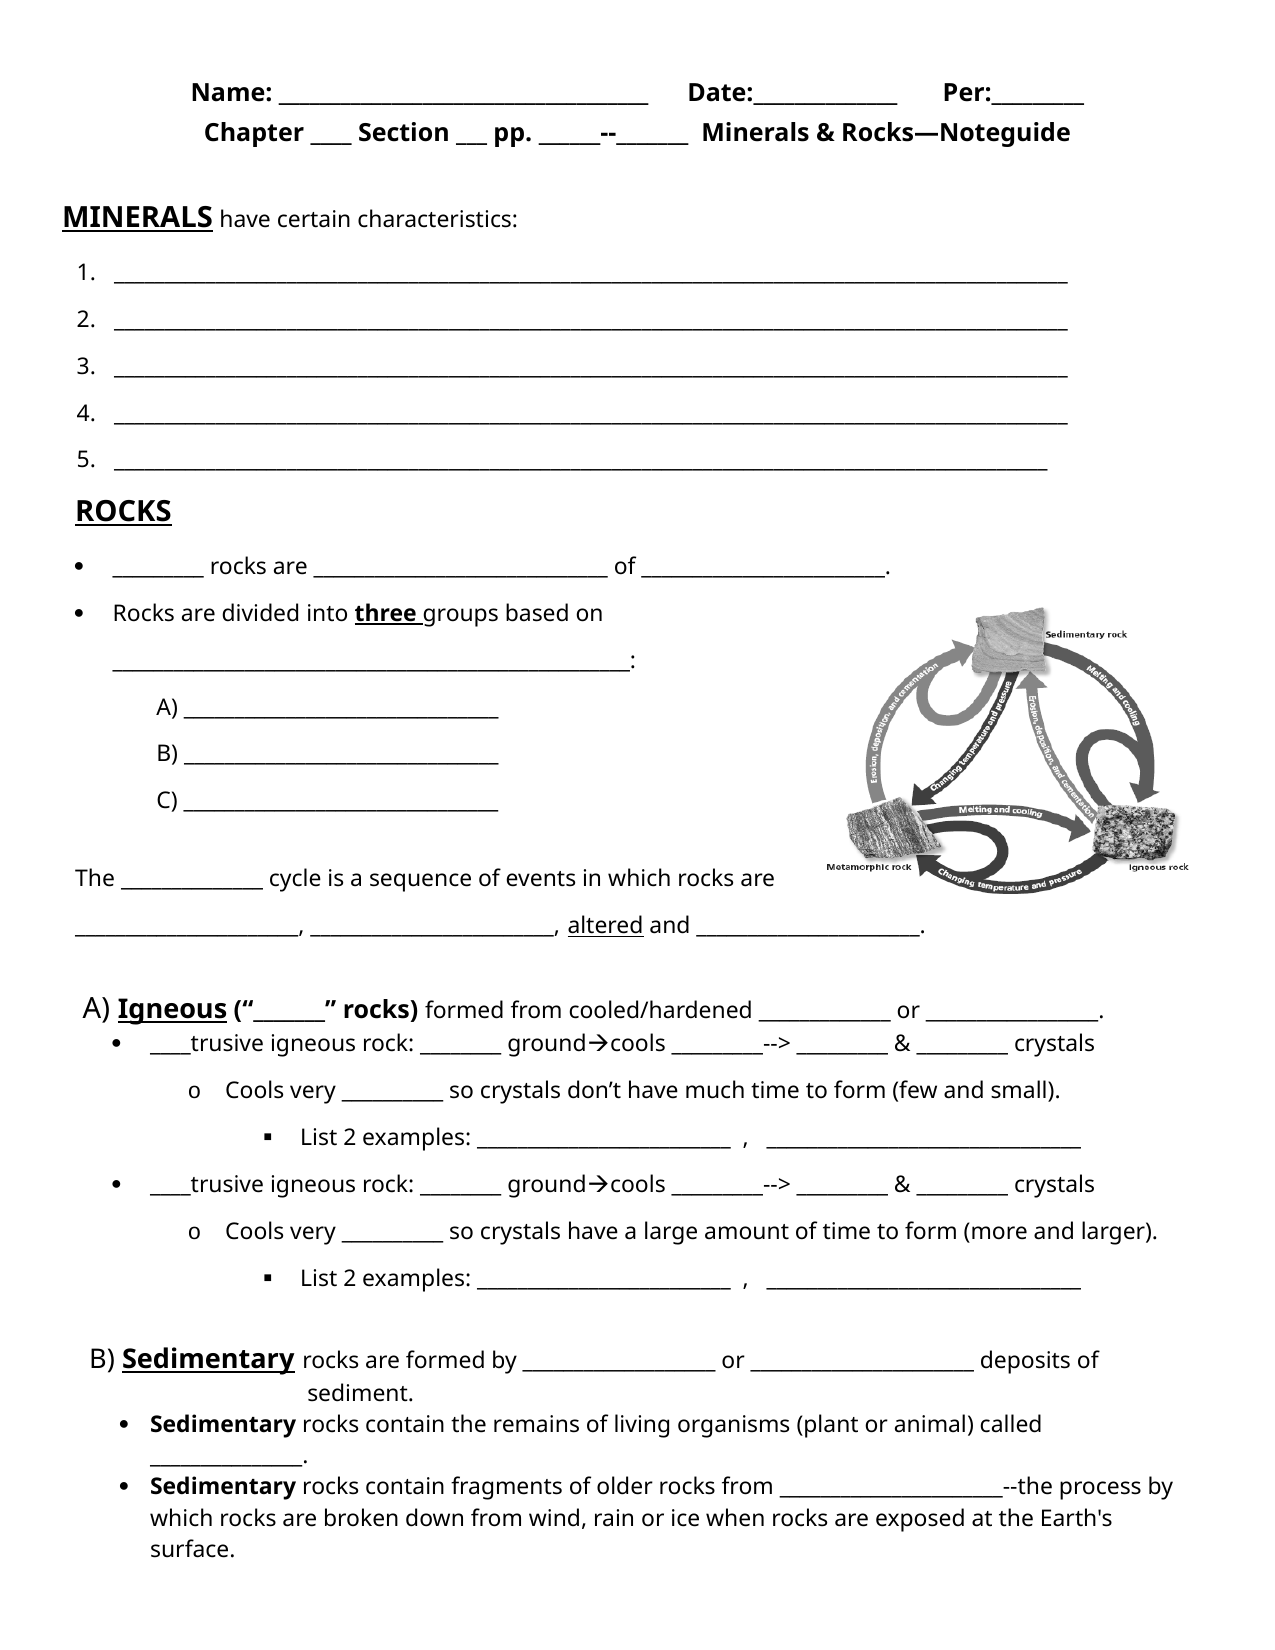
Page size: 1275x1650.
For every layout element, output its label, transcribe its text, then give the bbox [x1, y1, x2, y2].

list ____________________________________________________________________________________________ [76, 443, 1200, 475]
text Name: ____________________________________ Date:______________ Per:_________ [75, 75, 1200, 109]
list Sedimentary rocks contain fragments of older rocks from ______________________--the process by which rocks are broken down from wind, rain or ice when rocks are exposed at the Earth's surface. [120, 1470, 1200, 1564]
list Sedimentary rocks contain the remains of living organisms (plant or animal) called _______________. [120, 1408, 1200, 1470]
list Cools very __________ so crystals have a large amount of time to form (more and larger). [187, 1214, 1200, 1246]
list ______________________________________________________________________________________________ [76, 397, 1200, 428]
text The ______________ cycle is a sequence of events in which rocks are ______________________, ________________________, altered and ______________________. [75, 862, 1200, 940]
list List 2 examples: _________________________ , _______________________________ [262, 1262, 1200, 1293]
text Chapter ____ Section ___ pp. ______--_______ Minerals & Rocks—Noteguide [75, 114, 1200, 148]
list ______________________________________________________________________________________________ [76, 256, 1200, 287]
text sediment. [75, 1377, 1200, 1408]
list Cools very __________ so crystals don’t have much time to form (few and small). [187, 1074, 1200, 1105]
list List 2 examples: _________________________ , _______________________________ [262, 1121, 1200, 1152]
list B) _______________________________ [156, 737, 818, 768]
list C) _______________________________ [156, 784, 818, 815]
list A) _______________________________ [156, 690, 818, 722]
text A) Igneous (“_______” rocks) formed from cooled/hardened _____________ or _________________. [75, 987, 1200, 1027]
text ROCKS [75, 490, 1200, 530]
list ____trusive igneous rock: ________ groundcools _________--> _________ & _________ crystals [112, 1168, 1200, 1199]
list ______________________________________________________________________________________________ [76, 303, 1200, 334]
text MINERALS have certain characteristics: [39, 196, 1200, 236]
list _________ rocks are _____________________________ of ________________________. [75, 550, 1200, 581]
list Rocks are divided into three groups based on ___________________________________________________: [75, 597, 1200, 675]
list ______________________________________________________________________________________________ [76, 350, 1200, 381]
text B) Sedimentary rocks are formed by ___________________ or ______________________ deposits of [75, 1340, 1200, 1377]
list ____trusive igneous rock: ________ groundcools _________--> _________ & _________ crystals [112, 1027, 1200, 1058]
